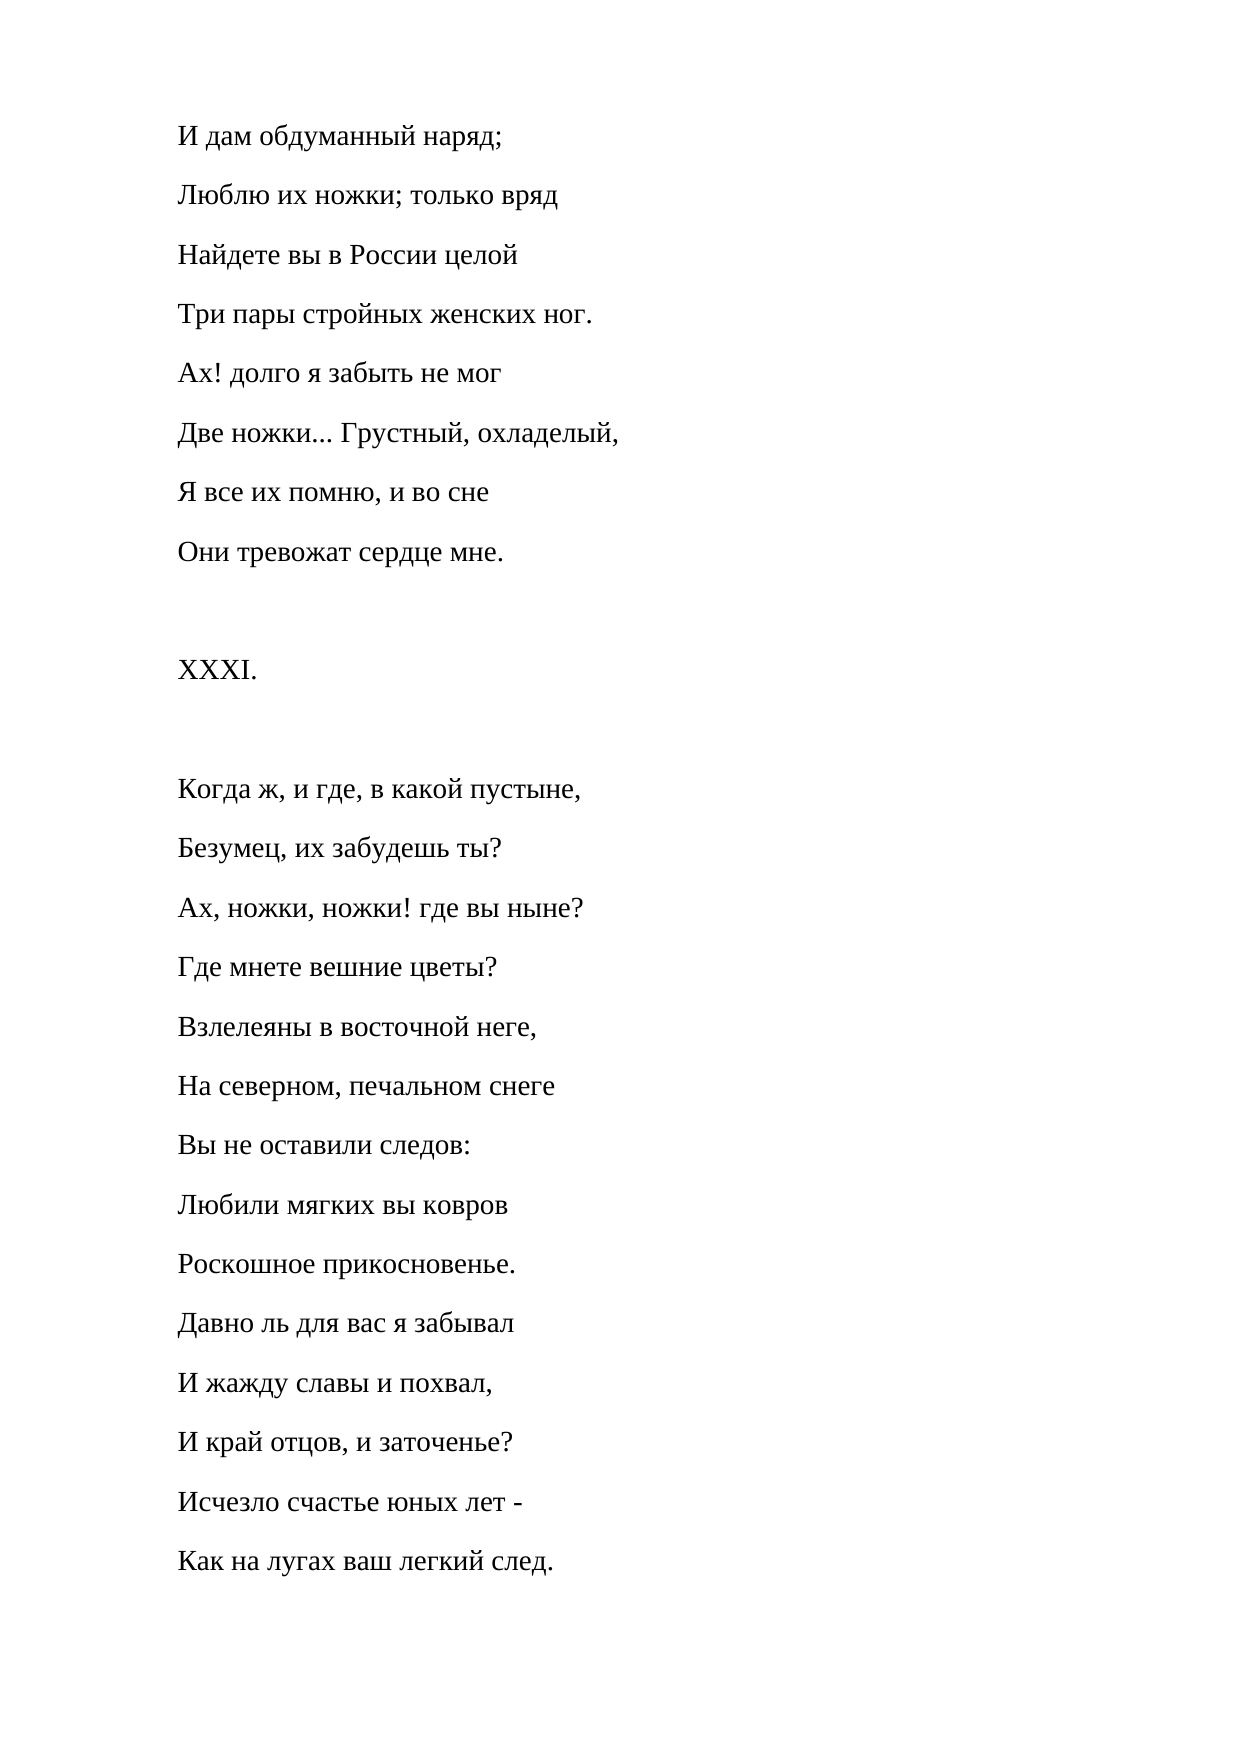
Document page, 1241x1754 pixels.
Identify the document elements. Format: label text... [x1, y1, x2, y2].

text Любили мягких вы ковров [177, 1187, 1152, 1220]
text Найдете вы в России целой [177, 237, 1152, 270]
text Они тревожат сердце мне. [177, 534, 1152, 567]
text Давно ль для вас я забывал [177, 1306, 1152, 1339]
text И край отцов, и заточенье? [177, 1424, 1152, 1458]
text Ах! долго я забыть не мог [177, 356, 1152, 389]
text И жажду славы и похвал, [177, 1365, 1152, 1398]
text Вы не оставили следов: [177, 1127, 1152, 1161]
text Ах, ножки, ножки! где вы ныне? [177, 890, 1152, 923]
text На северном, печальном снеге [177, 1068, 1152, 1102]
text Я все их помню, и во сне [177, 474, 1152, 508]
text Безумец, их забудешь ты? [177, 831, 1152, 864]
text Когда ж, и где, в какой пустыне, [177, 771, 1152, 805]
text Люблю их ножки; только вряд [177, 177, 1152, 211]
text Роскошное прикосновенье. [177, 1246, 1152, 1280]
text И дам обдуманный наряд; [177, 118, 1152, 152]
text Как на лугах ваш легкий след. [177, 1543, 1152, 1577]
text Две ножки... Грустный, охладелый, [177, 415, 1152, 448]
text Исчезло счастье юных лет - [177, 1484, 1152, 1517]
text Где мнете вешние цветы? [177, 949, 1152, 983]
text Три пары стройных женских ног. [177, 296, 1152, 330]
text Взлелеяны в восточной неге, [177, 1009, 1152, 1042]
text XXXI. [177, 652, 1152, 686]
